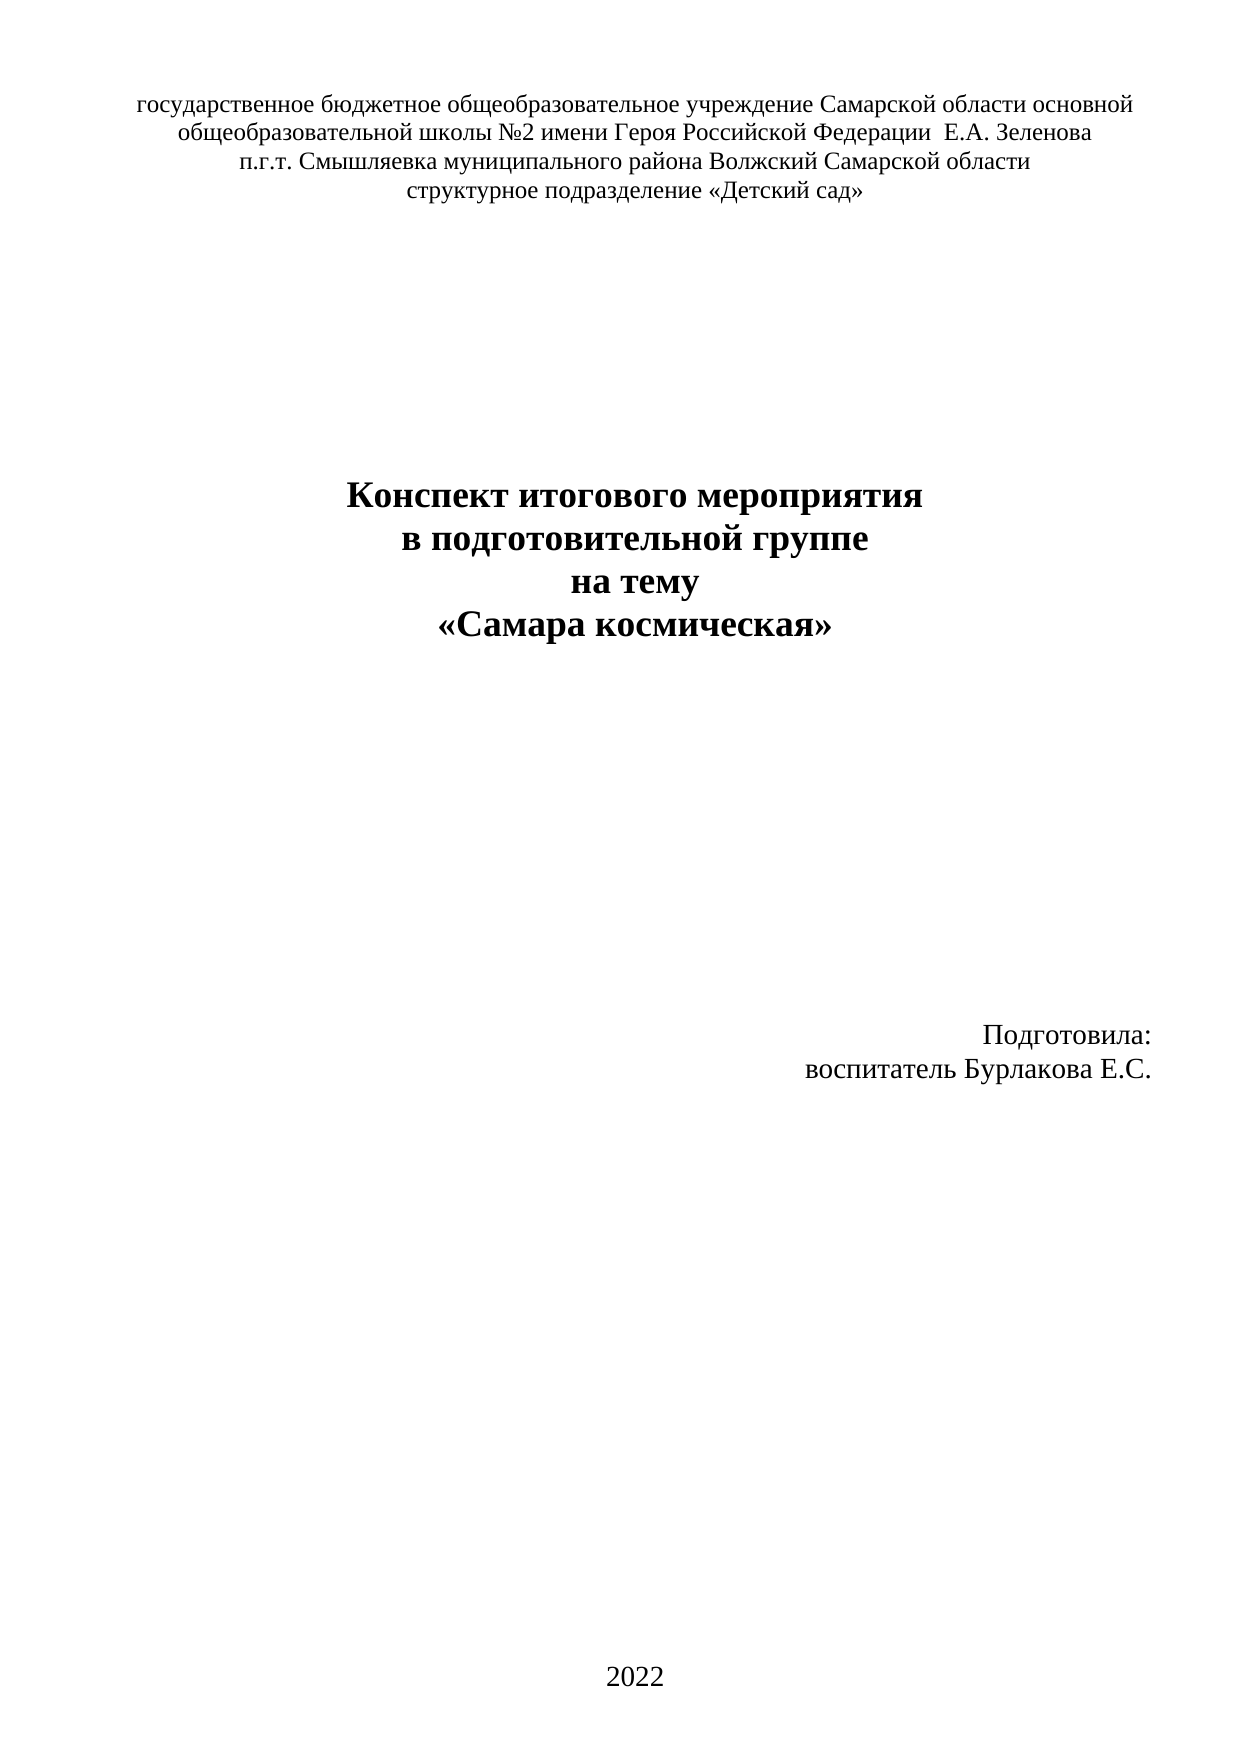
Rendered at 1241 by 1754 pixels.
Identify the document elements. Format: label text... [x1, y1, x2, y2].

text государственное бюджетное общеобразовательное учреждение Самарской области основной общеобразовательной школы №2 имени Героя Российской Федерации Е.А. Зеленова [118, 89, 1152, 146]
text на тему [118, 558, 1152, 601]
text Подготовила: [118, 1017, 1152, 1051]
text Конспект итогового мероприятия [118, 472, 1152, 515]
text в подготовительной группе [118, 515, 1152, 558]
text воспитатель Бурлакова Е.С. [118, 1051, 1152, 1084]
text 2022 [118, 1659, 1152, 1693]
text п.г.т. Смышляевка муниципального района Волжский Самарской области структурное подразделение «Детский сад» [118, 146, 1152, 204]
text «Самара космическая» [118, 601, 1152, 644]
